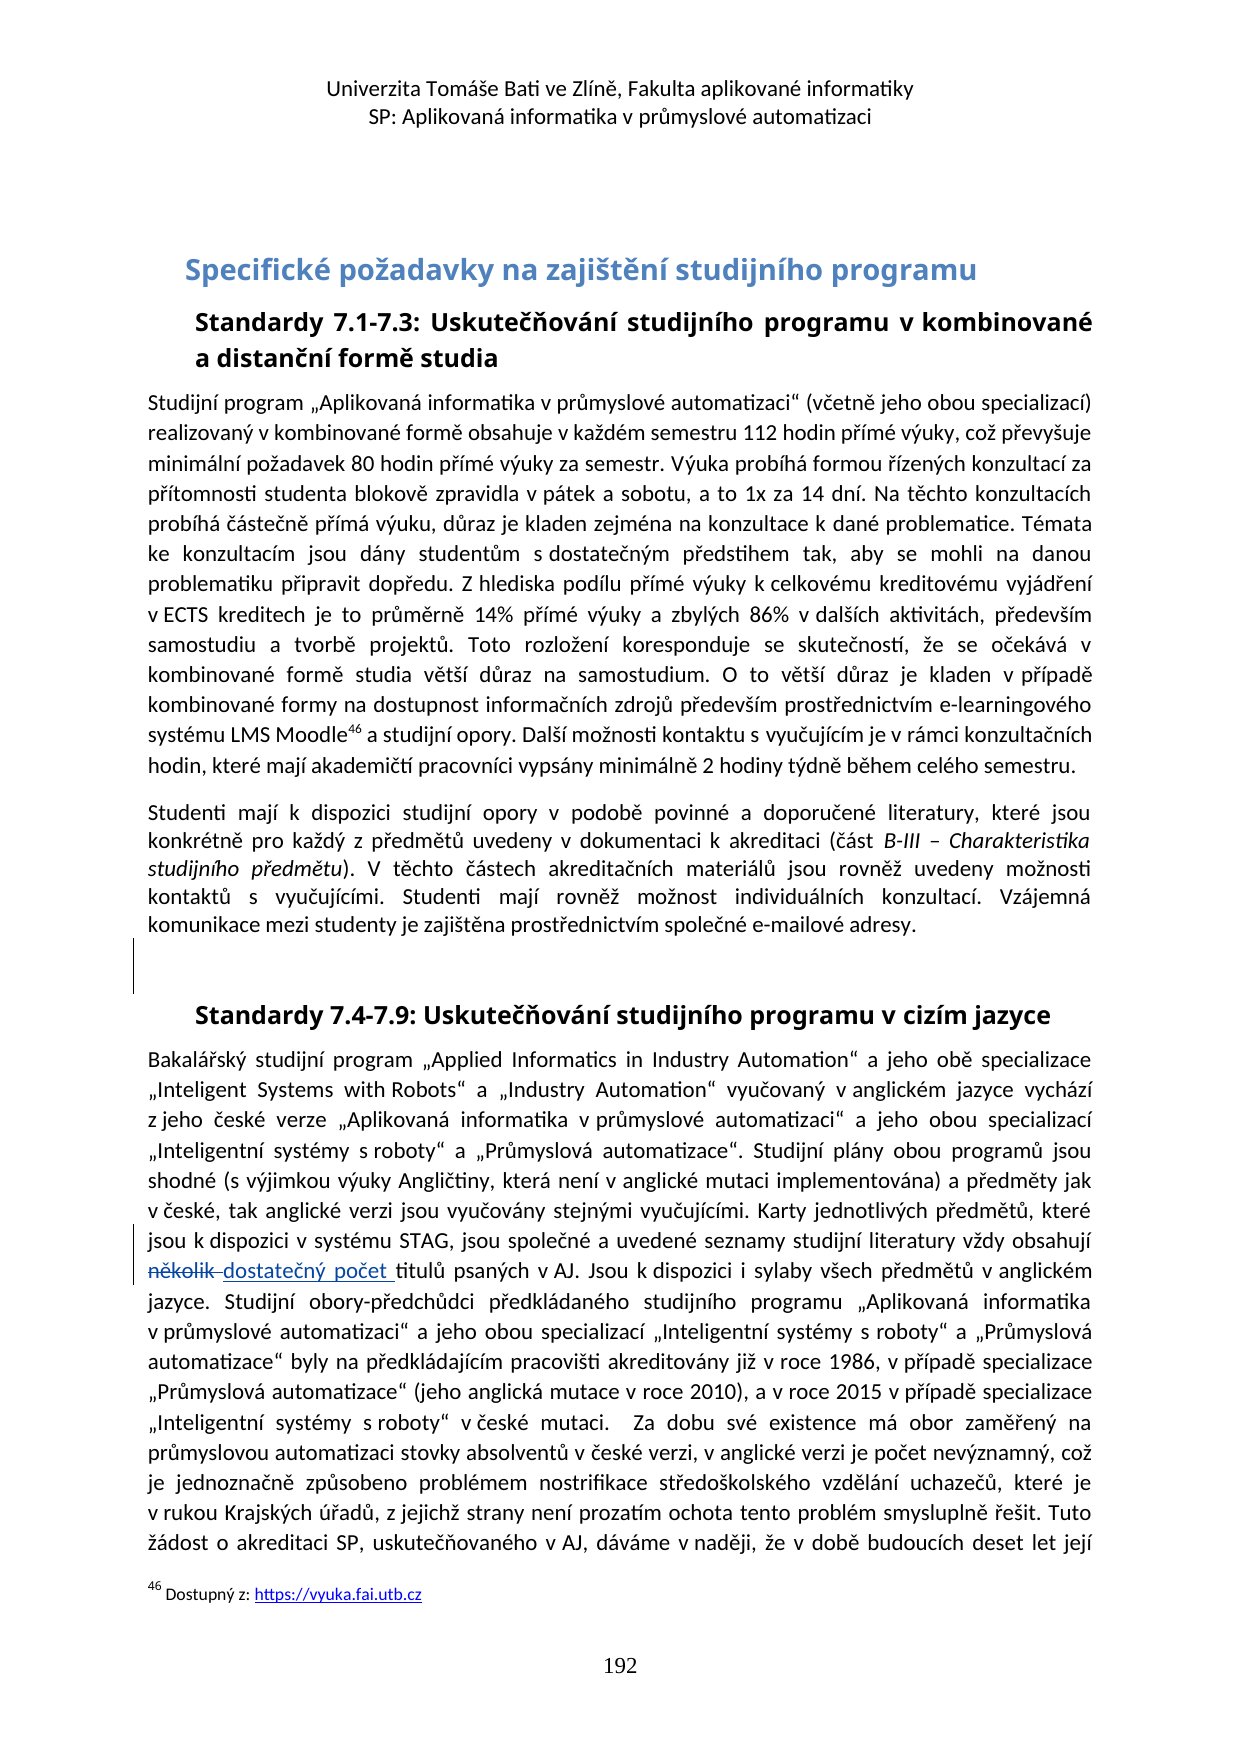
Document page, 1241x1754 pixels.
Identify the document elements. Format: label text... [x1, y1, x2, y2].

subtitle Specifické požadavky na zajištění studijního programu [185, 249, 1093, 289]
subtitle Standardy 7.4-7.9: Uskutečňování studijního programu v cizím jazyce [195, 998, 1093, 1032]
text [148, 1045, 1093, 1557]
text Studenti mají k dispozici studijní opory v podobě povinné a doporučené literatury, které jsou konkrétně pro každý z předmětů uvedeny v dokumentaci k akreditaci (část B-III – Charakteristika studijního předmětu). V těchto částech akreditačních materiálů jsou rovněž uvedeny možnosti kontaktů s vyučujícími. Studenti mají rovněž možnost individuálních konzultací. Vzájemná komunikace mezi studenty je zajištěna prostřednictvím společné e-mailové adresy. [148, 798, 1093, 938]
text Studijní program „Aplikovaná informatika v průmyslové automatizaci“ (včetně jeho obou specializací) realizovaný v kombinované formě obsahuje v každém semestru 112 hodin přímé výuky, což převyšuje minimální požadavek 80 hodin přímé výuky za semestr. Výuka probíhá formou řízených konzultací za přítomnosti studenta blokově zpravidla v pátek a sobotu, a to 1x za 14 dní. Na těchto konzultacích probíhá částečně přímá výuku, důraz je kladen zejména na konzultace k dané problematice. Témata ke konzultacím jsou dány studentům s dostatečným předstihem tak, aby se mohli na danou problematiku připravit dopředu. Z hlediska podílu přímé výuky k celkovému kreditovému vyjádření v ECTS kreditech je to průměrně 14% přímé výuky a zbylých 86% v dalších aktivitách, především samostudiu a tvorbě projektů. Toto rozložení koresponduje se skutečností, že se očekává v kombinované formě studia větší důraz na samostudium. O to větší důraz je kladen v případě kombinované formy na dostupnost informačních zdrojů především prostřednictvím e-learningového systému LMS Moodle a studijní opory. Další možnosti kontaktu s vyučujícím je v rámci konzultačních hodin, které mají akademičtí pracovníci vypsány minimálně 2 hodiny týdně během celého semestru. [148, 388, 1093, 779]
subtitle Standardy 7.1-7.3: Uskutečňování studijního programu v kombinované a distanční formě studia [195, 304, 1093, 375]
